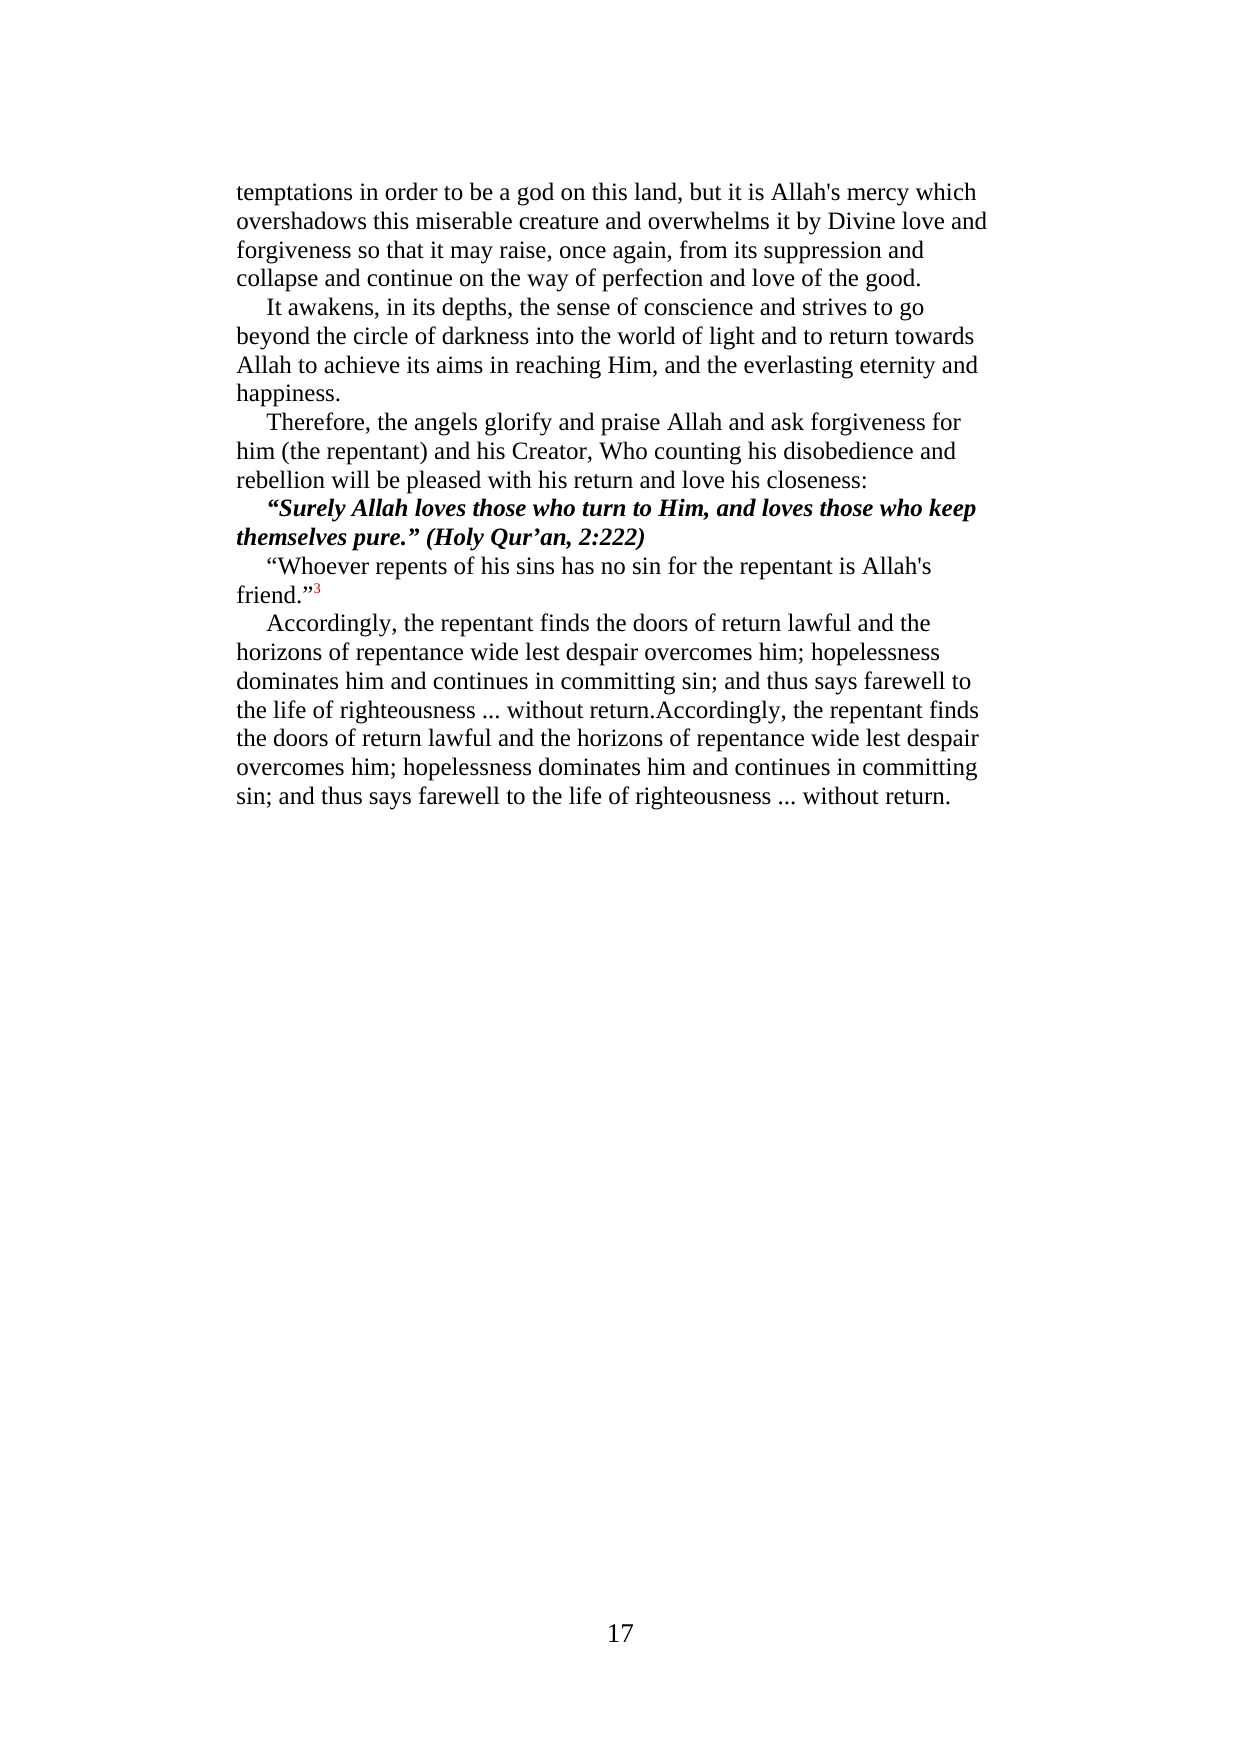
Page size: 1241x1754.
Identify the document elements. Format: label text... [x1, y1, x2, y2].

text Therefore, the angels glorify and praise Allah and ask forgiveness for him (the repentant) and his Creator, Who counting his disobedience and rebellion will be pleased with his return and love his closeness: [236, 407, 1004, 493]
text “Surely Allah loves those who turn to Him, and loves those who keep themselves pure.” (Holy Qur’an, 2:222) [236, 493, 1004, 551]
text “Whoever repents of his sins has no sin for the repentant is Allah's friend.”3 [236, 551, 1004, 608]
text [236, 177, 1004, 292]
text Accordingly, the repentant finds the doors of return lawful and the horizons of repentance wide lest despair overcomes him; hopelessness dominates him and continues in committing sin; and thus says farewell to the life of righteousness ... without return.Accordingly, the repentant finds the doors of return lawful and the horizons of repentance wide lest despair overcomes him; hopelessness dominates him and continues in committing sin; and thus says farewell to the life of righteousness ... without return. [236, 608, 1004, 810]
text It awakens, in its depths, the sense of conscience and strives to go beyond the circle of darkness into the world of light and to return towards Allah to achieve its aims in reaching Him, and the everlasting eternity and happiness. [236, 292, 1004, 407]
